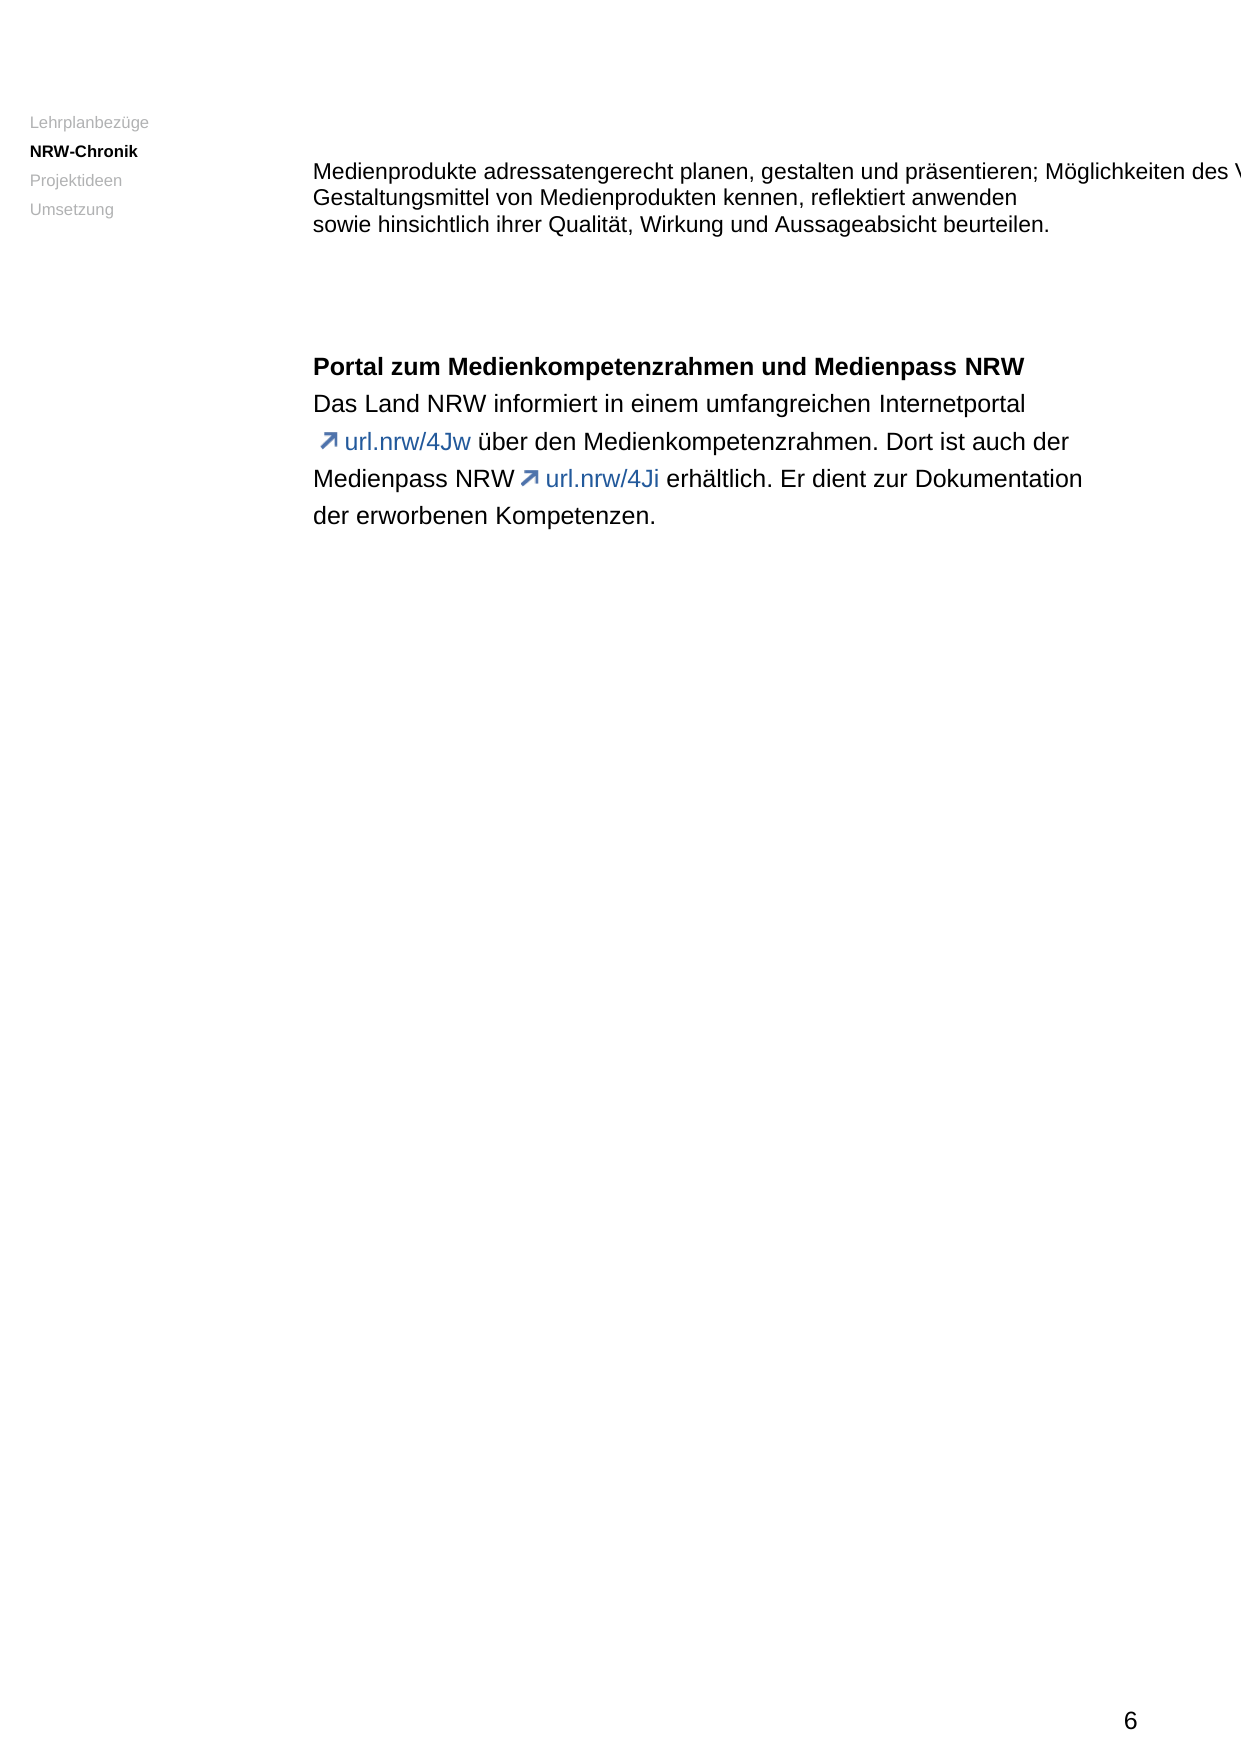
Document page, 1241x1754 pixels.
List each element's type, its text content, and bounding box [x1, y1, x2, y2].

text url.nrw/4Jw über den Medienkompetenzrahmen. Dort ist auch der Medienpass NRW url.nrw/4Ji erhältlich. Er dient zur Dokumentation der erworbenen Kompetenzen. [313, 427, 1126, 530]
text Das Land NRW informiert in einem umfangreichen Internetportal [313, 389, 1165, 418]
subtitle Portal zum Medienkompetenzrahmen und Medienpass NRW [313, 352, 1165, 380]
list Lehrplanbezüge NRW-Chronik Projektideen Umsetzung [29, 113, 149, 218]
